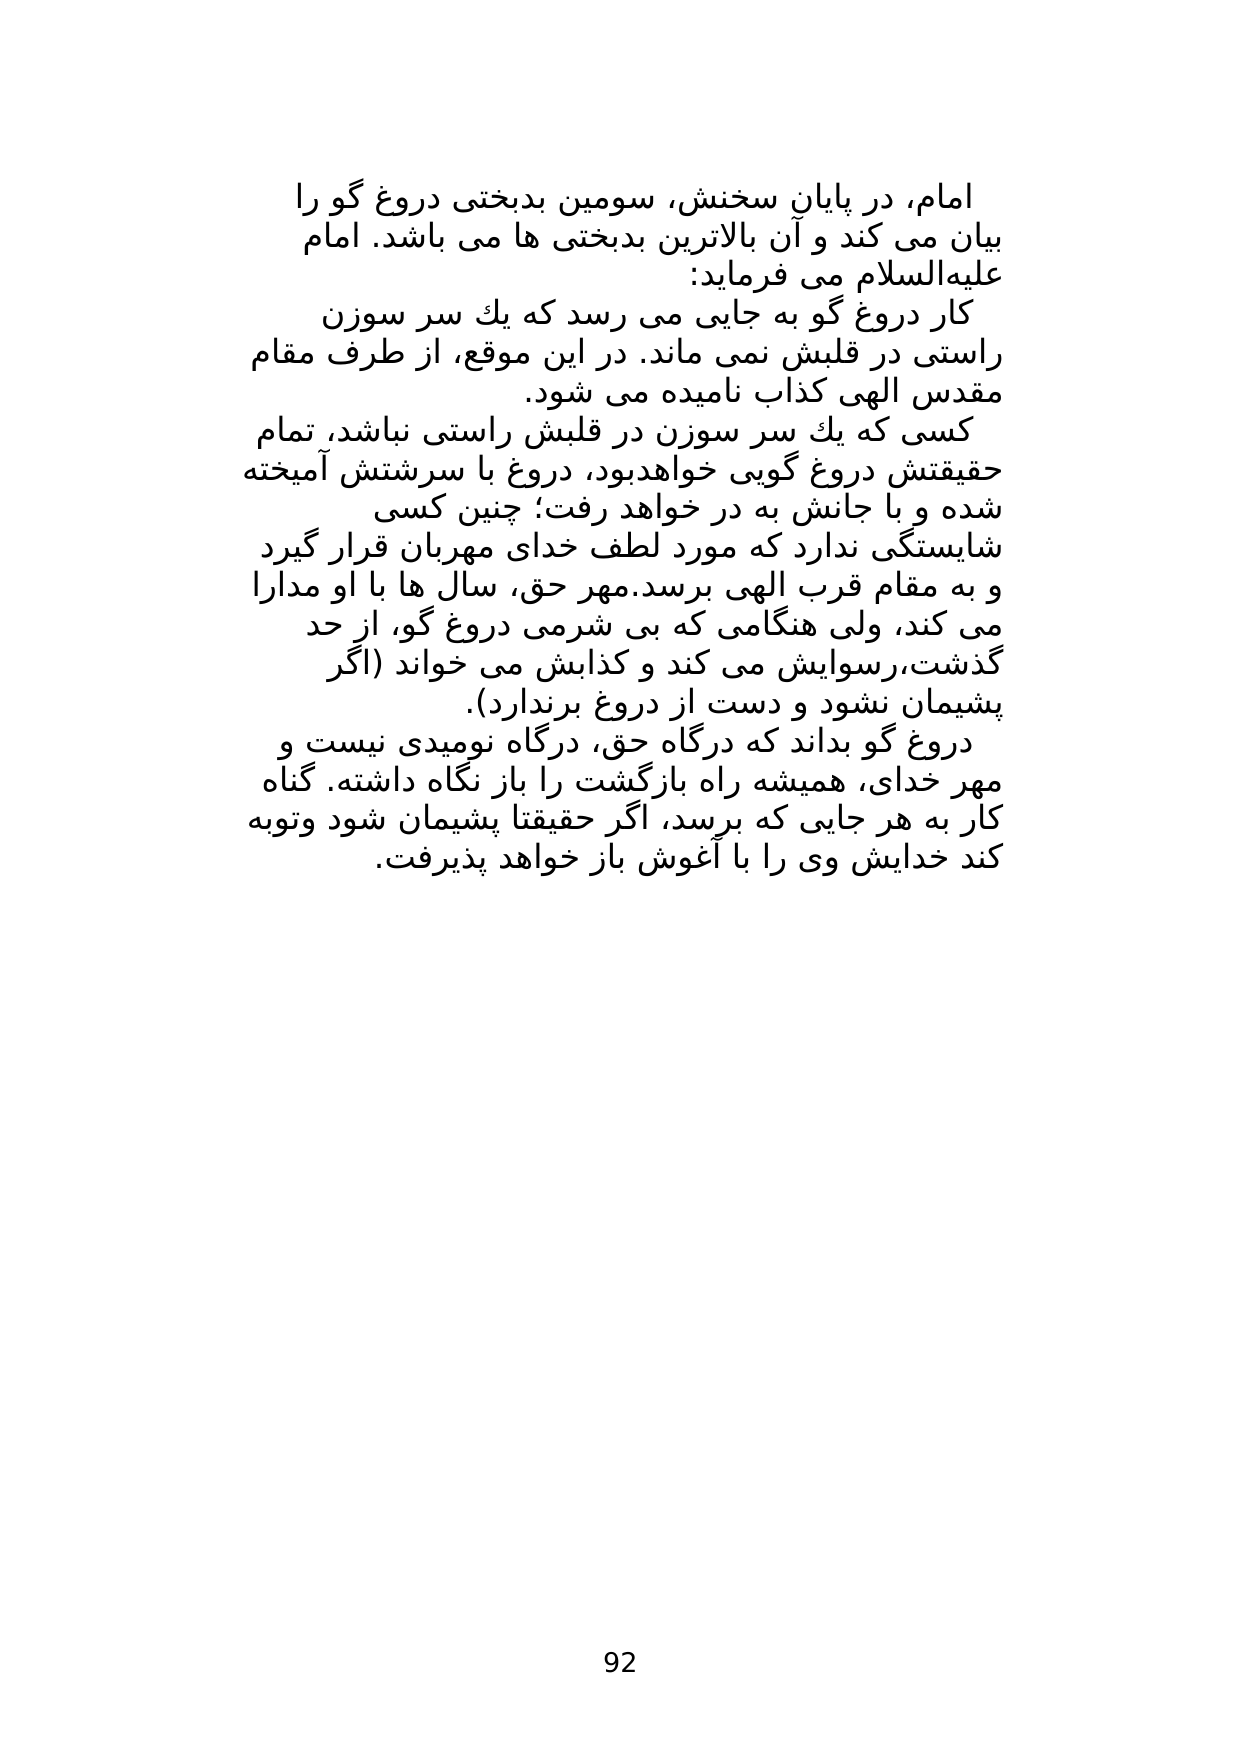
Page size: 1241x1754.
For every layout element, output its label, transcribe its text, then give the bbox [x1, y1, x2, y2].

text كار دروغ گو به جايى مى رسد كه يك سر سوزن راستى در قلبش نمى ماند. در اين موقع، از طرف مقام مقدس الهى كذاب ناميده مى شود. [236, 294, 1004, 410]
text امام، در پايان سخنش، سومين بدبختى دروغ گو را بيان مى كند و آن بالاترين بدبختى ها مى باشد. امام عليه‌السلام مى فرمايد: [236, 177, 1004, 294]
text كسى كه يك سر سوزن در قلبش راستى نباشد، تمام حقيقتش دروغ گويى خواهدبود، دروغ با سرشتش آميخته شده و با جانش به در خواهد رفت؛ چنين كسى شايستگى ندارد كه مورد لطف خداى مهربان قرار گيرد و به مقام قرب الهى برسد.مهر حق، سال ها با او مدارا مى كند، ولى هنگامى كه بى شرمى دروغ گو، از حد گذشت،رسوايش مى كند و كذابش مى خواند (اگر پشيمان نشود و دست از دروغ برندارد). [236, 410, 1004, 721]
text دروغ گو بداند كه درگاه حق، درگاه نوميدى نيست و مهر خداى، هميشه راه بازگشت را باز نگاه داشته. گناه كار به هر جايى كه برسد، اگر حقيقتا پشيمان شود وتوبه كند خدايش وى را با آغوش باز خواهد پذيرفت. [236, 721, 1004, 877]
